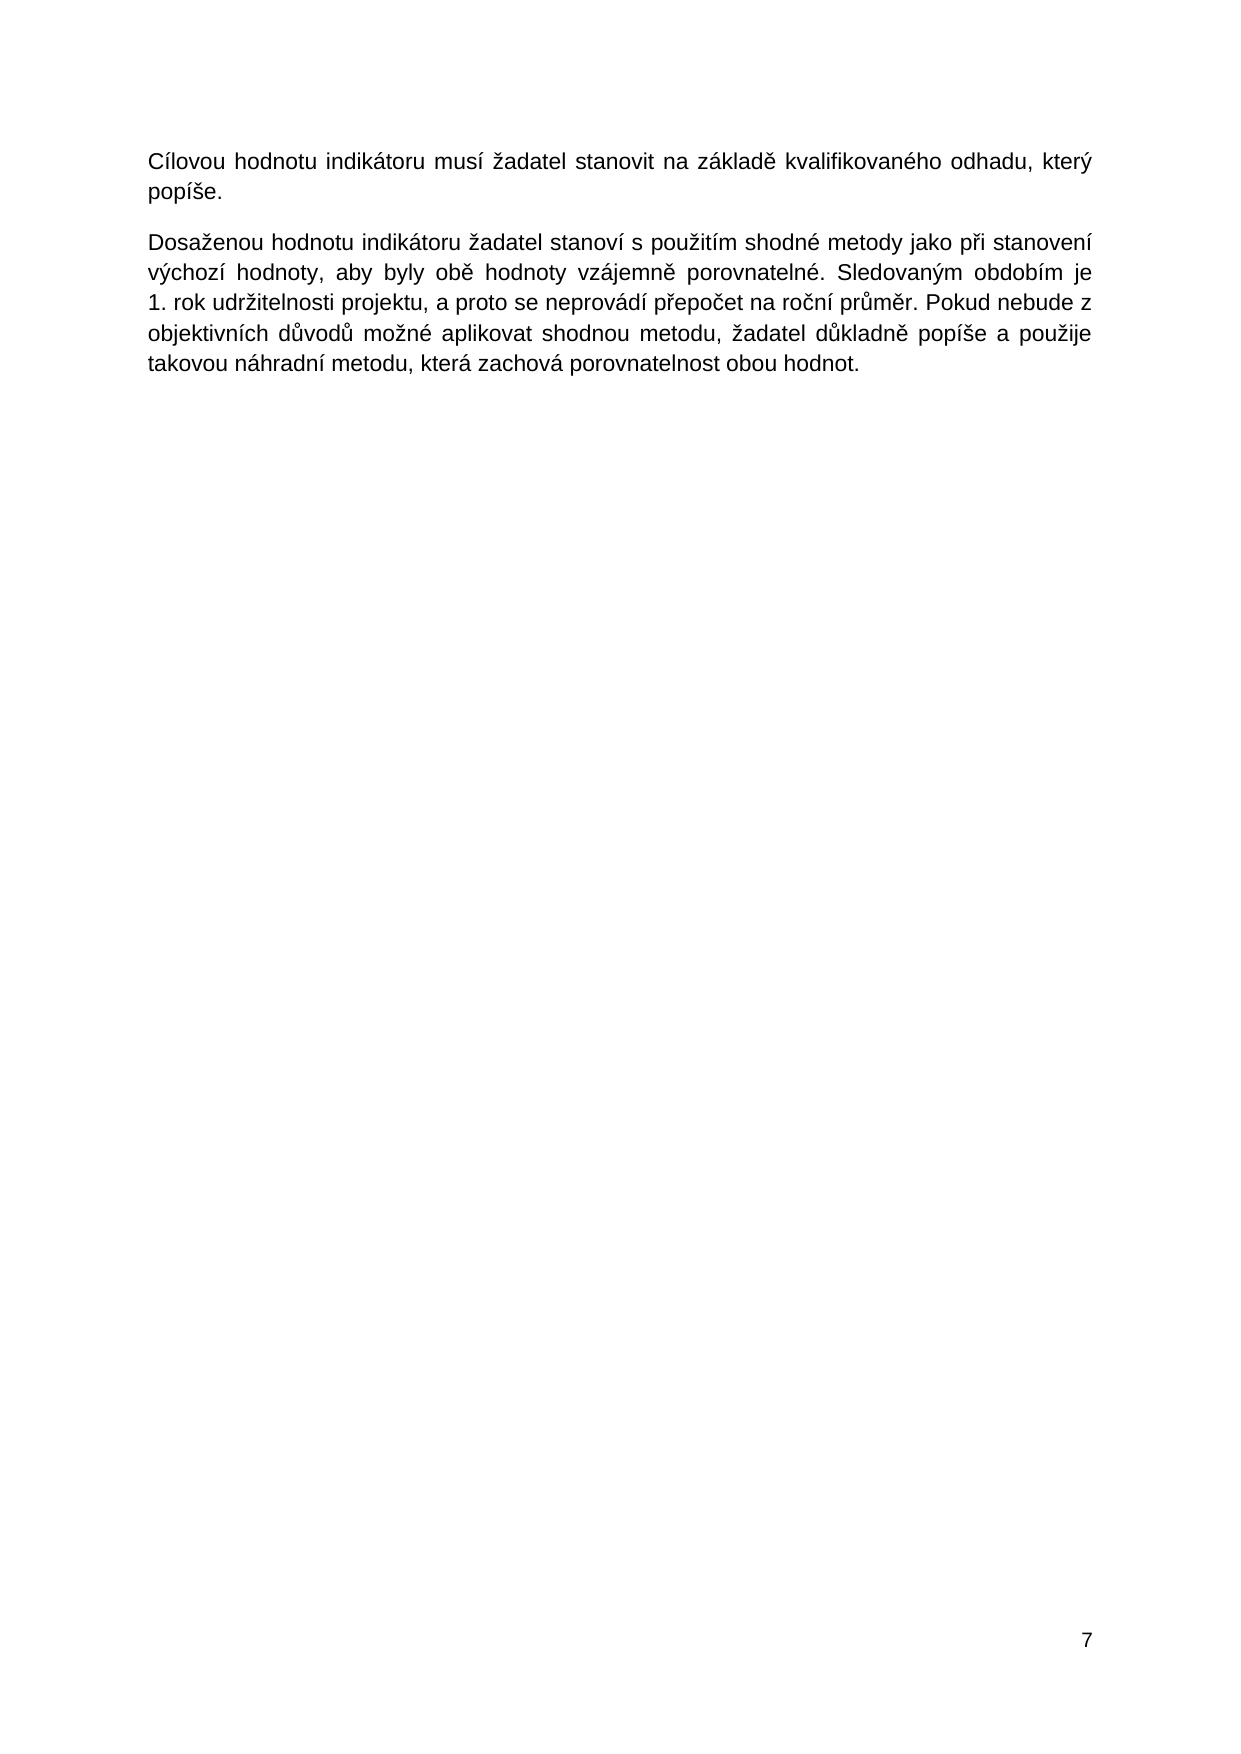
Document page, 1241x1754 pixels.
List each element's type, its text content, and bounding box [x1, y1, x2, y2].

text Dosaženou hodnotu indikátoru žadatel stanoví s použitím shodné metody jako při stanovení výchozí hodnoty, aby byly obě hodnoty vzájemně porovnatelné. Sledovaným obdobím je 1. rok udržitelnosti projektu, a proto se neprovádí přepočet na roční průměr. Pokud nebude z objektivních důvodů možné aplikovat shodnou metodu, žadatel důkladně popíše a použije takovou náhradní metodu, která zachová porovnatelnost obou hodnot. [148, 229, 1093, 376]
text Cílovou hodnotu indikátoru musí žadatel stanovit na základě kvalifikovaného odhadu, který popíše. [148, 148, 1093, 204]
